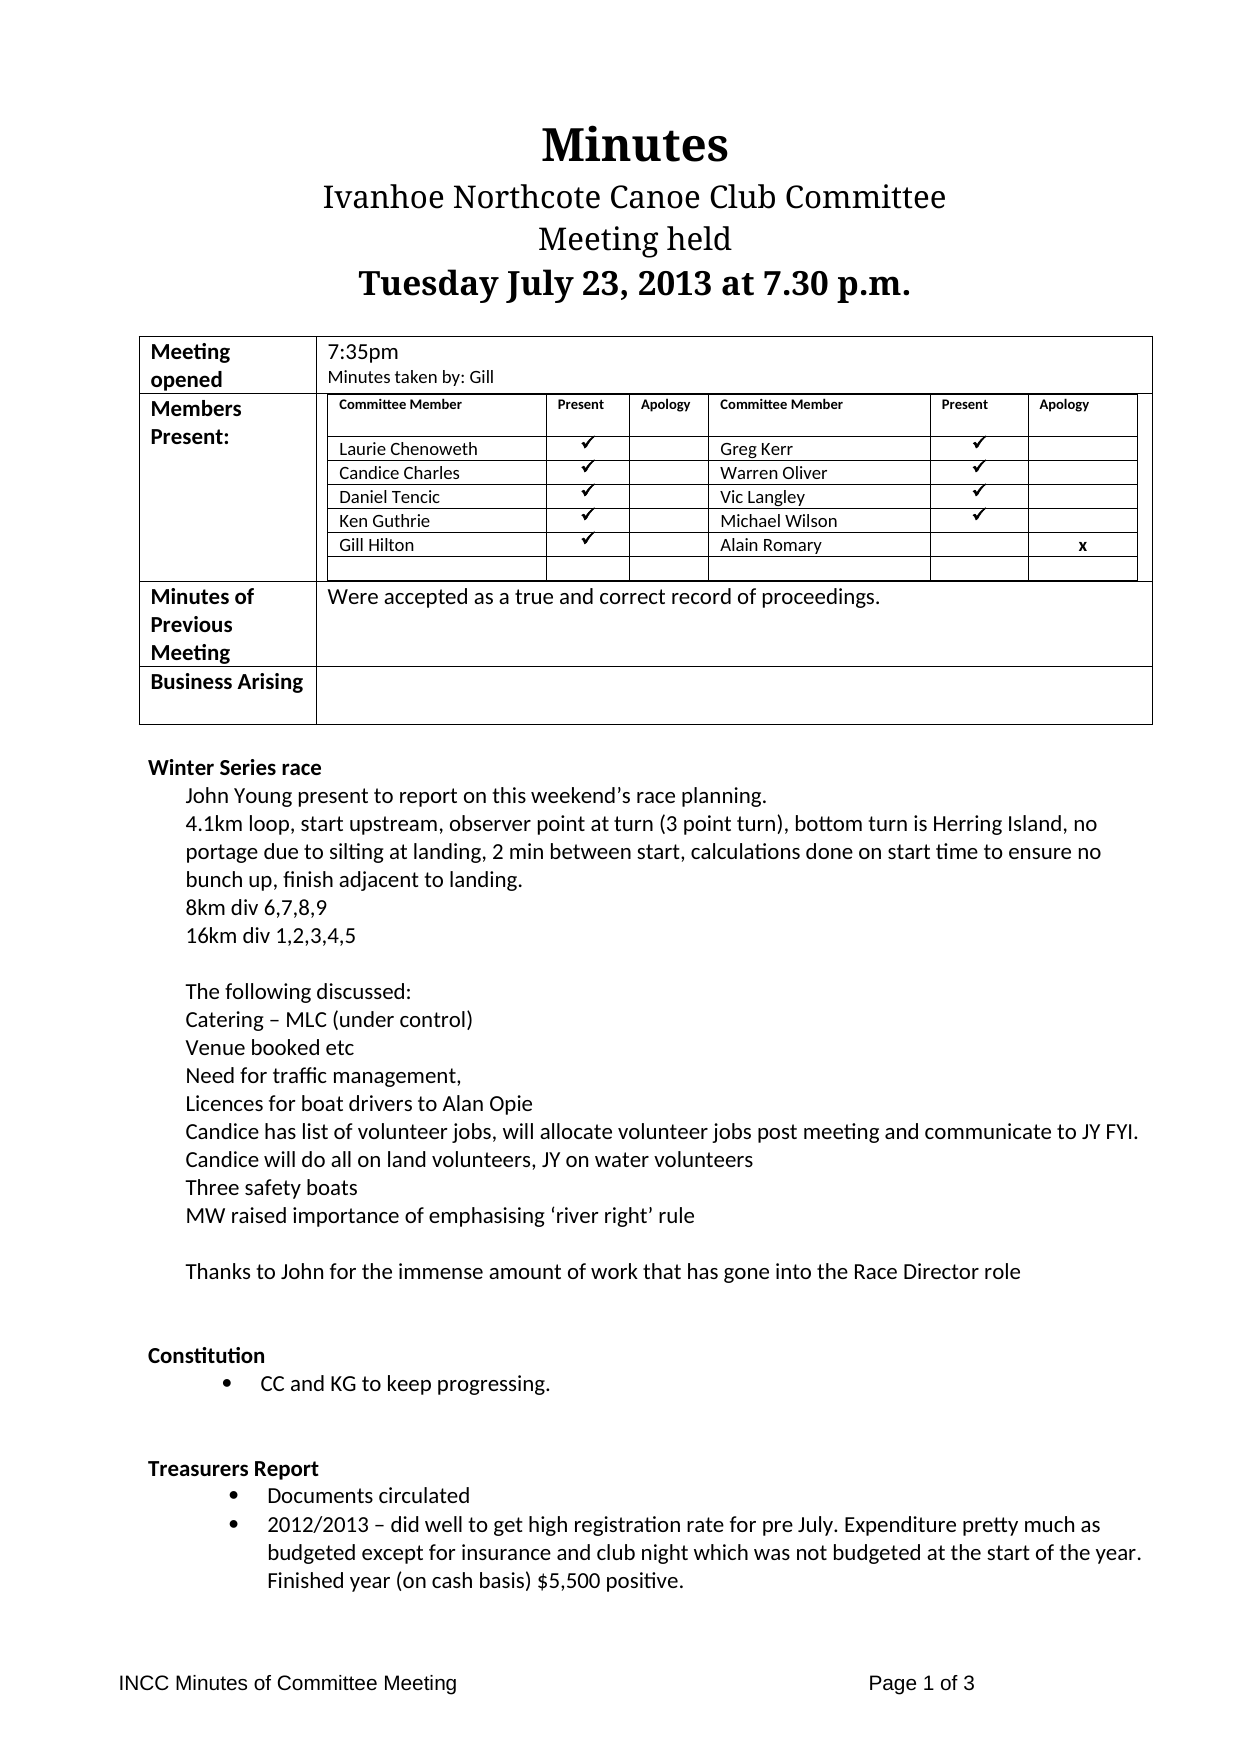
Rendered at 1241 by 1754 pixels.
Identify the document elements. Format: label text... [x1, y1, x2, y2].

text 16km div 1,2,3,4,5 [185, 921, 1152, 949]
table_cell [328, 437, 546, 460]
table_cell [630, 509, 708, 532]
text The following discussed: [185, 977, 1152, 1005]
table_cell [1029, 557, 1137, 580]
text Candice has list of volunteer jobs, will allocate volunteer jobs post meeting and communicate to JY FYI. [185, 1117, 1152, 1145]
table_cell [547, 533, 629, 556]
table_cell [328, 509, 546, 532]
text Venue booked etc [185, 1033, 1152, 1061]
text Licences for boat drivers to Alan Opie [185, 1089, 1152, 1117]
table_cell Minutes of Previous Meeting [140, 582, 316, 666]
table_cell Business Arising [140, 667, 316, 724]
table_cell [709, 509, 930, 532]
table_cell [547, 509, 629, 532]
table_header Meeting opened [140, 337, 316, 393]
table_cell [1029, 533, 1137, 556]
table_cell [709, 485, 930, 508]
text Need for traffic management, [185, 1061, 1152, 1089]
text John Young present to report on this weekend’s race planning. [185, 781, 1152, 809]
text Thanks to John for the immense amount of work that has gone into the Race Director role [185, 1257, 1152, 1286]
text Treasurers Report [148, 1454, 1152, 1482]
subtitle Ivanhoe Northcote Canoe Club Committee [118, 174, 1152, 217]
table_cell [547, 557, 629, 580]
table_cell [931, 485, 1028, 508]
table_cell [328, 461, 546, 484]
table_cell [1029, 461, 1137, 484]
table_cell [709, 395, 930, 436]
table_cell [709, 461, 930, 484]
table_cell Were accepted as a true and correct record of proceedings. [317, 582, 1152, 666]
table_cell [317, 394, 327, 581]
table_cell Members Present: [140, 394, 316, 581]
table_cell [931, 533, 1028, 556]
table_cell [931, 395, 1028, 436]
text 8km div 6,7,8,9 [185, 893, 1152, 921]
text Constitution [148, 1342, 1152, 1369]
table_cell [1029, 509, 1137, 532]
text Catering – MLC (under control) [185, 1005, 1152, 1033]
table_cell [630, 461, 708, 484]
subtitle Minutes [118, 112, 1152, 174]
table_cell [547, 485, 629, 508]
table_cell [709, 437, 930, 460]
list Documents circulated [229, 1482, 1152, 1510]
table_cell [931, 557, 1028, 580]
table_cell [931, 437, 1028, 460]
text Three safety boats [185, 1173, 1152, 1201]
table_cell [328, 557, 546, 580]
table_cell [630, 485, 708, 508]
subtitle Tuesday July 23, 2013 at 7.30 p.m. [118, 260, 1152, 305]
list 2012/2013 – did well to get high registration rate for pre July. Expenditure pretty much as budgeted except for insurance and club night which was not budgeted at the start of the year. Finished year (on cash basis) $5,500 positive. [229, 1510, 1152, 1594]
table_header 7:35pm Minutes taken by: Gill [317, 337, 1152, 393]
subtitle Meeting held [118, 217, 1152, 260]
table_cell [630, 533, 708, 556]
table_cell [630, 557, 708, 580]
text 4.1km loop, start upstream, observer point at turn (3 point turn), bottom turn is Herring Island, no portage due to silting at landing, 2 min between start, calculations done on start time to ensure no bunch up, finish adjacent to landing. [185, 809, 1152, 893]
table_cell [1029, 395, 1137, 436]
table_cell [328, 485, 546, 508]
table_cell [1029, 437, 1137, 460]
table_cell [547, 395, 629, 436]
table_cell [328, 533, 546, 556]
table_cell [630, 395, 708, 436]
text Winter Series race [148, 753, 1152, 781]
table_cell [1029, 485, 1137, 508]
table_cell [630, 437, 708, 460]
table_cell [931, 509, 1028, 532]
table_cell [709, 533, 930, 556]
table_cell [931, 461, 1028, 484]
table_cell [317, 667, 1152, 724]
table_cell [328, 395, 546, 436]
table_cell [1138, 394, 1152, 581]
list CC and KG to keep progressing. [223, 1369, 1152, 1398]
table_cell [547, 437, 629, 460]
text Candice will do all on land volunteers, JY on water volunteers [185, 1145, 1152, 1173]
text MW raised importance of emphasising ‘river right’ rule [185, 1201, 1152, 1229]
table_cell [709, 557, 930, 580]
table_cell [547, 461, 629, 484]
